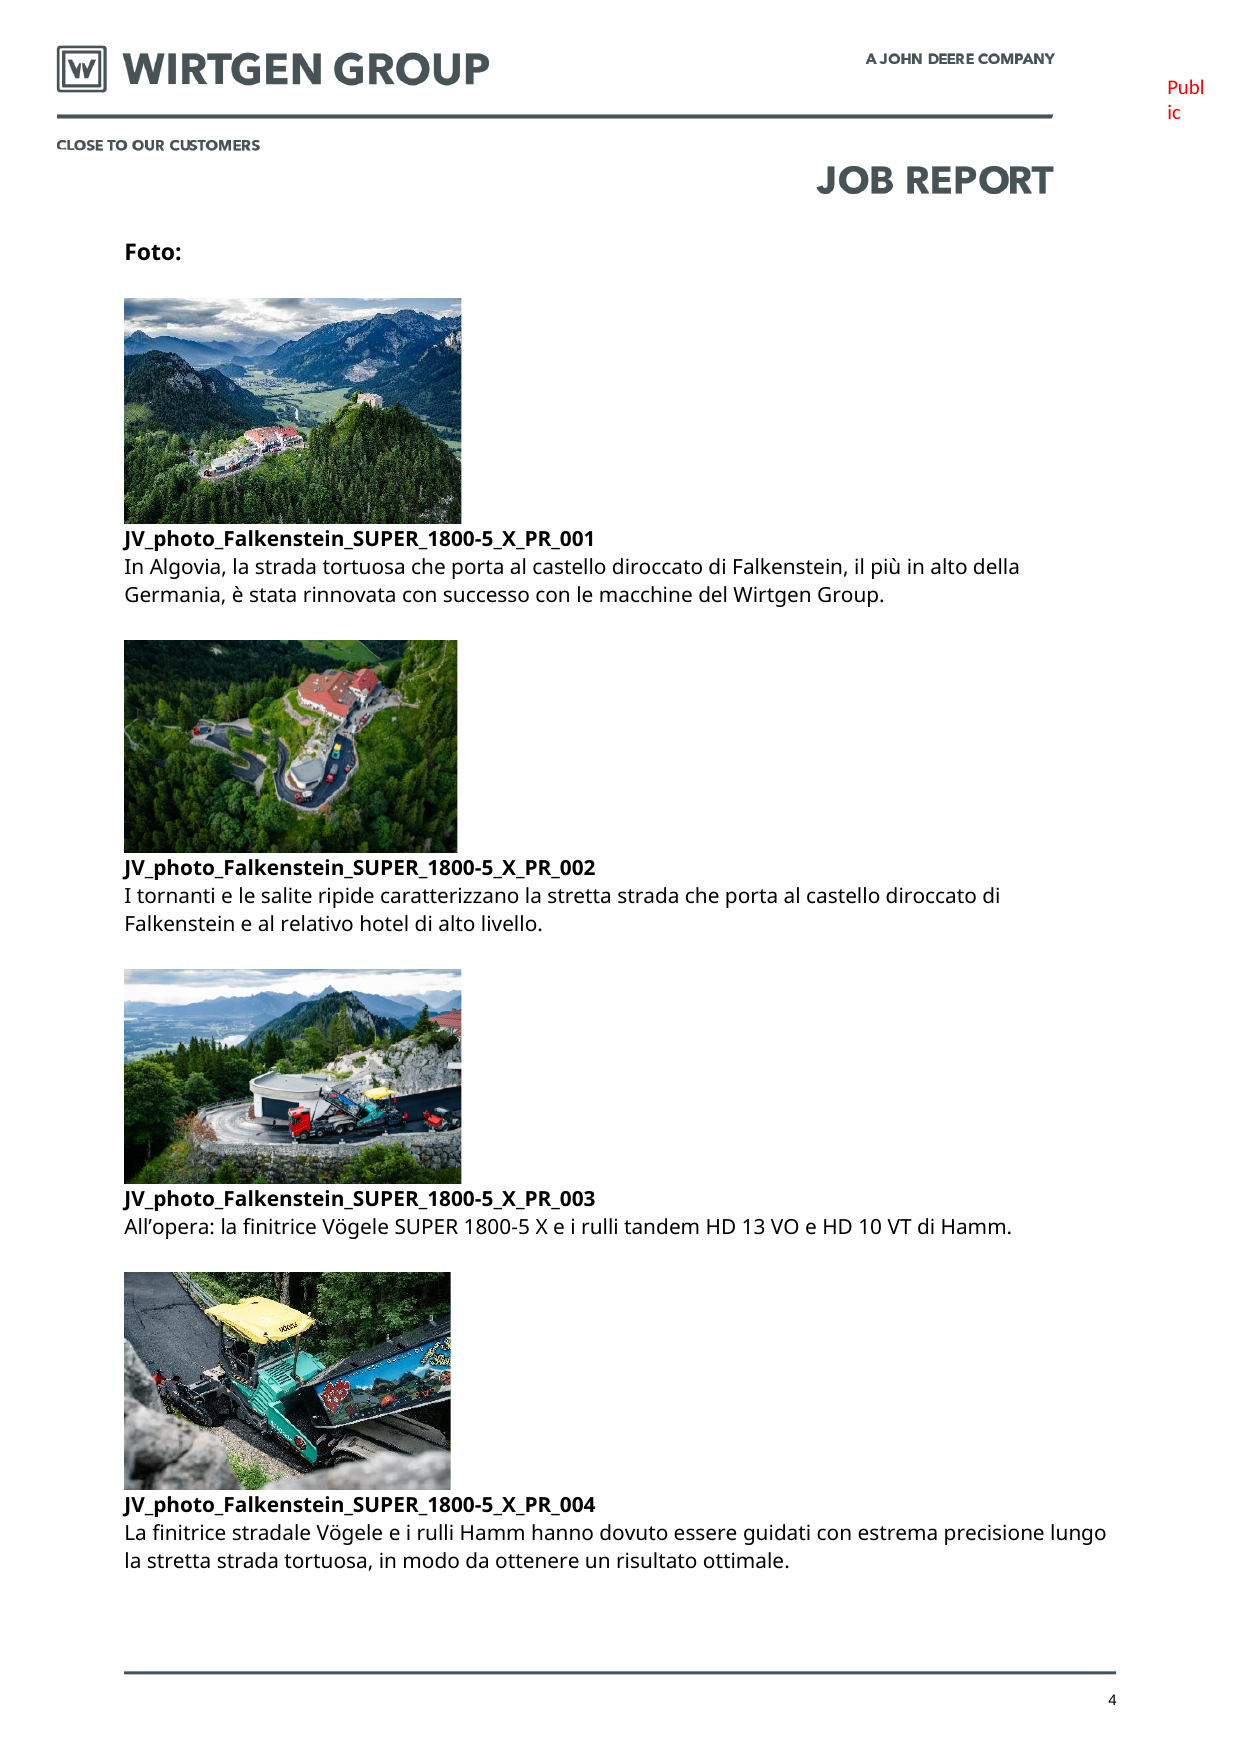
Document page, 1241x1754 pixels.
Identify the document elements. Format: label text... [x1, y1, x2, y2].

picture [124, 1272, 451, 1490]
picture [53, 45, 1062, 196]
picture [124, 969, 462, 1184]
text JV_photo_Falkenstein_SUPER_1800-5_X_PR_002 I tornanti e le salite ripide caratterizzano la stretta strada che porta al castello diroccato di Falkenstein e al relativo hotel di alto livello. [124, 640, 1116, 938]
text In Algovia, la strada tortuosa che porta al castello diroccato di Falkenstein, il più in alto della Germania, è stata rinnovata con successo con le macchine del Wirtgen Group. [124, 552, 1116, 609]
text La finitrice stradale Vögele e i rulli Hamm hanno dovuto essere guidati con estrema precisione lungo la stretta strada tortuosa, in modo da ottenere un risultato ottimale. [124, 1518, 1116, 1603]
text JV_photo_Falkenstein_SUPER_1800-5_X_PR_001 [124, 524, 1116, 552]
picture [124, 640, 458, 853]
text Foto: [124, 236, 1116, 267]
picture [124, 298, 462, 524]
